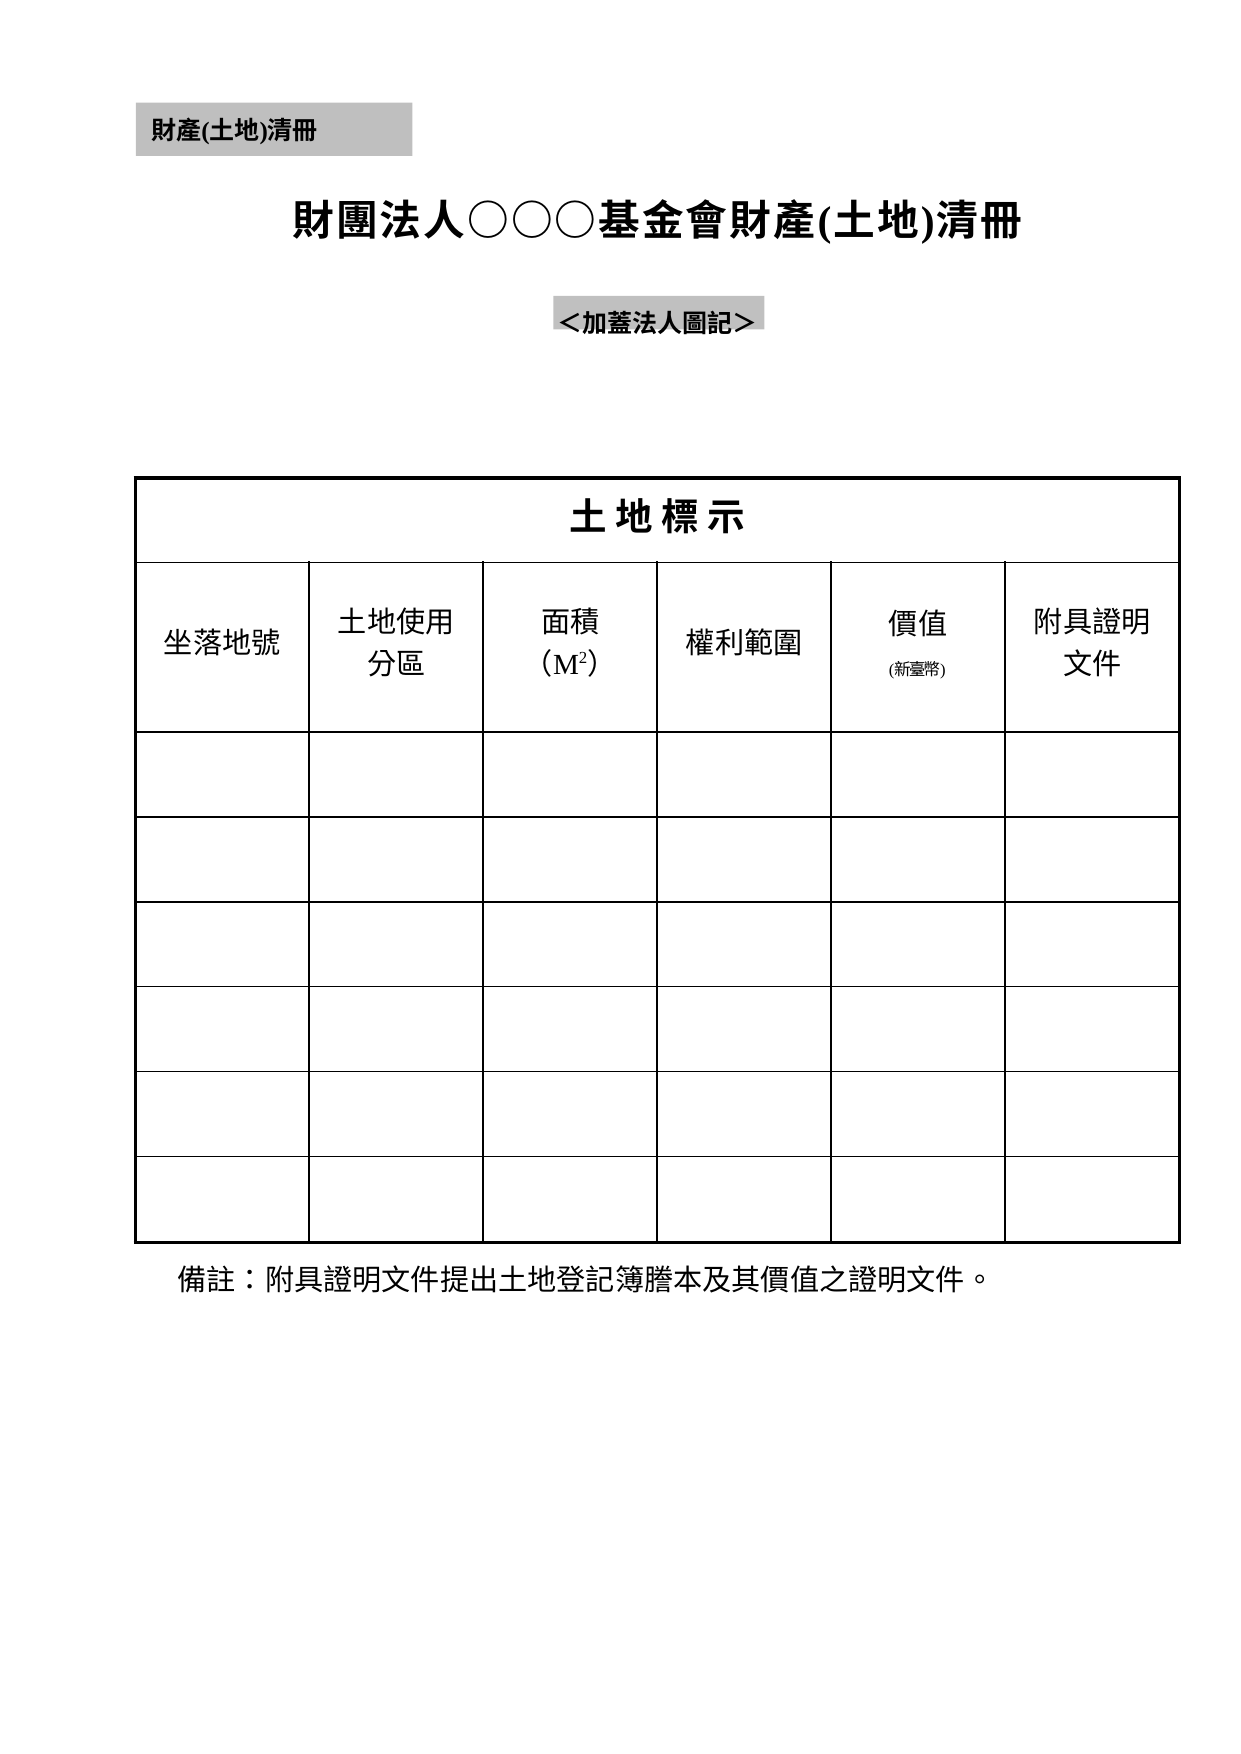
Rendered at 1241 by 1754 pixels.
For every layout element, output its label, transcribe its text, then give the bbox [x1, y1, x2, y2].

table_cell [832, 987, 1004, 1071]
table_cell [658, 903, 830, 986]
table_cell [484, 1157, 656, 1241]
table_header 土 地 標 示 [137, 480, 1178, 561]
text 備註：附具證明文件提出土地登記簿謄本及其價值之證明文件。 [177, 1256, 1137, 1298]
table_cell [832, 818, 1004, 901]
table_cell 面積（M2） [484, 563, 656, 731]
table_cell [658, 733, 830, 816]
table_cell [832, 1072, 1004, 1156]
table_cell 權利範圍 [658, 563, 830, 731]
table_cell [1006, 903, 1178, 986]
table_cell [310, 987, 482, 1071]
table_cell 坐落地號 [137, 563, 308, 731]
table_cell [484, 987, 656, 1071]
table_cell [137, 733, 308, 816]
table_cell [832, 903, 1004, 986]
table_cell [658, 987, 830, 1071]
table_cell [310, 1157, 482, 1241]
table_cell [1006, 1072, 1178, 1156]
table_cell [658, 818, 830, 901]
table_cell [310, 818, 482, 901]
table_cell [484, 1072, 656, 1156]
table_cell [310, 1072, 482, 1156]
table_cell [484, 733, 656, 816]
text 財團法人○○○基金會財產(土地)清冊 [177, 179, 1137, 254]
table_cell [1006, 733, 1178, 816]
text ＜加蓋法人圖記＞ [177, 303, 1137, 341]
table_cell [310, 903, 482, 986]
table_cell [310, 733, 482, 816]
table_cell [137, 987, 308, 1071]
table_cell [484, 903, 656, 986]
table_cell [484, 818, 656, 901]
table_cell [658, 1072, 830, 1156]
table_cell [1006, 987, 1178, 1071]
table_cell [1006, 1157, 1178, 1241]
table_cell [1006, 818, 1178, 901]
table_cell [832, 1157, 1004, 1241]
table_cell [137, 818, 308, 901]
table_cell [137, 1157, 308, 1241]
table_cell [137, 903, 308, 986]
table_cell [137, 1072, 308, 1156]
table_cell [658, 1157, 830, 1241]
table_cell 價值 (新臺幣) [832, 563, 1004, 731]
table_cell 土地使用分區 [310, 563, 482, 731]
table_cell [832, 733, 1004, 816]
table_cell 附具證明文件 [1006, 563, 1178, 731]
